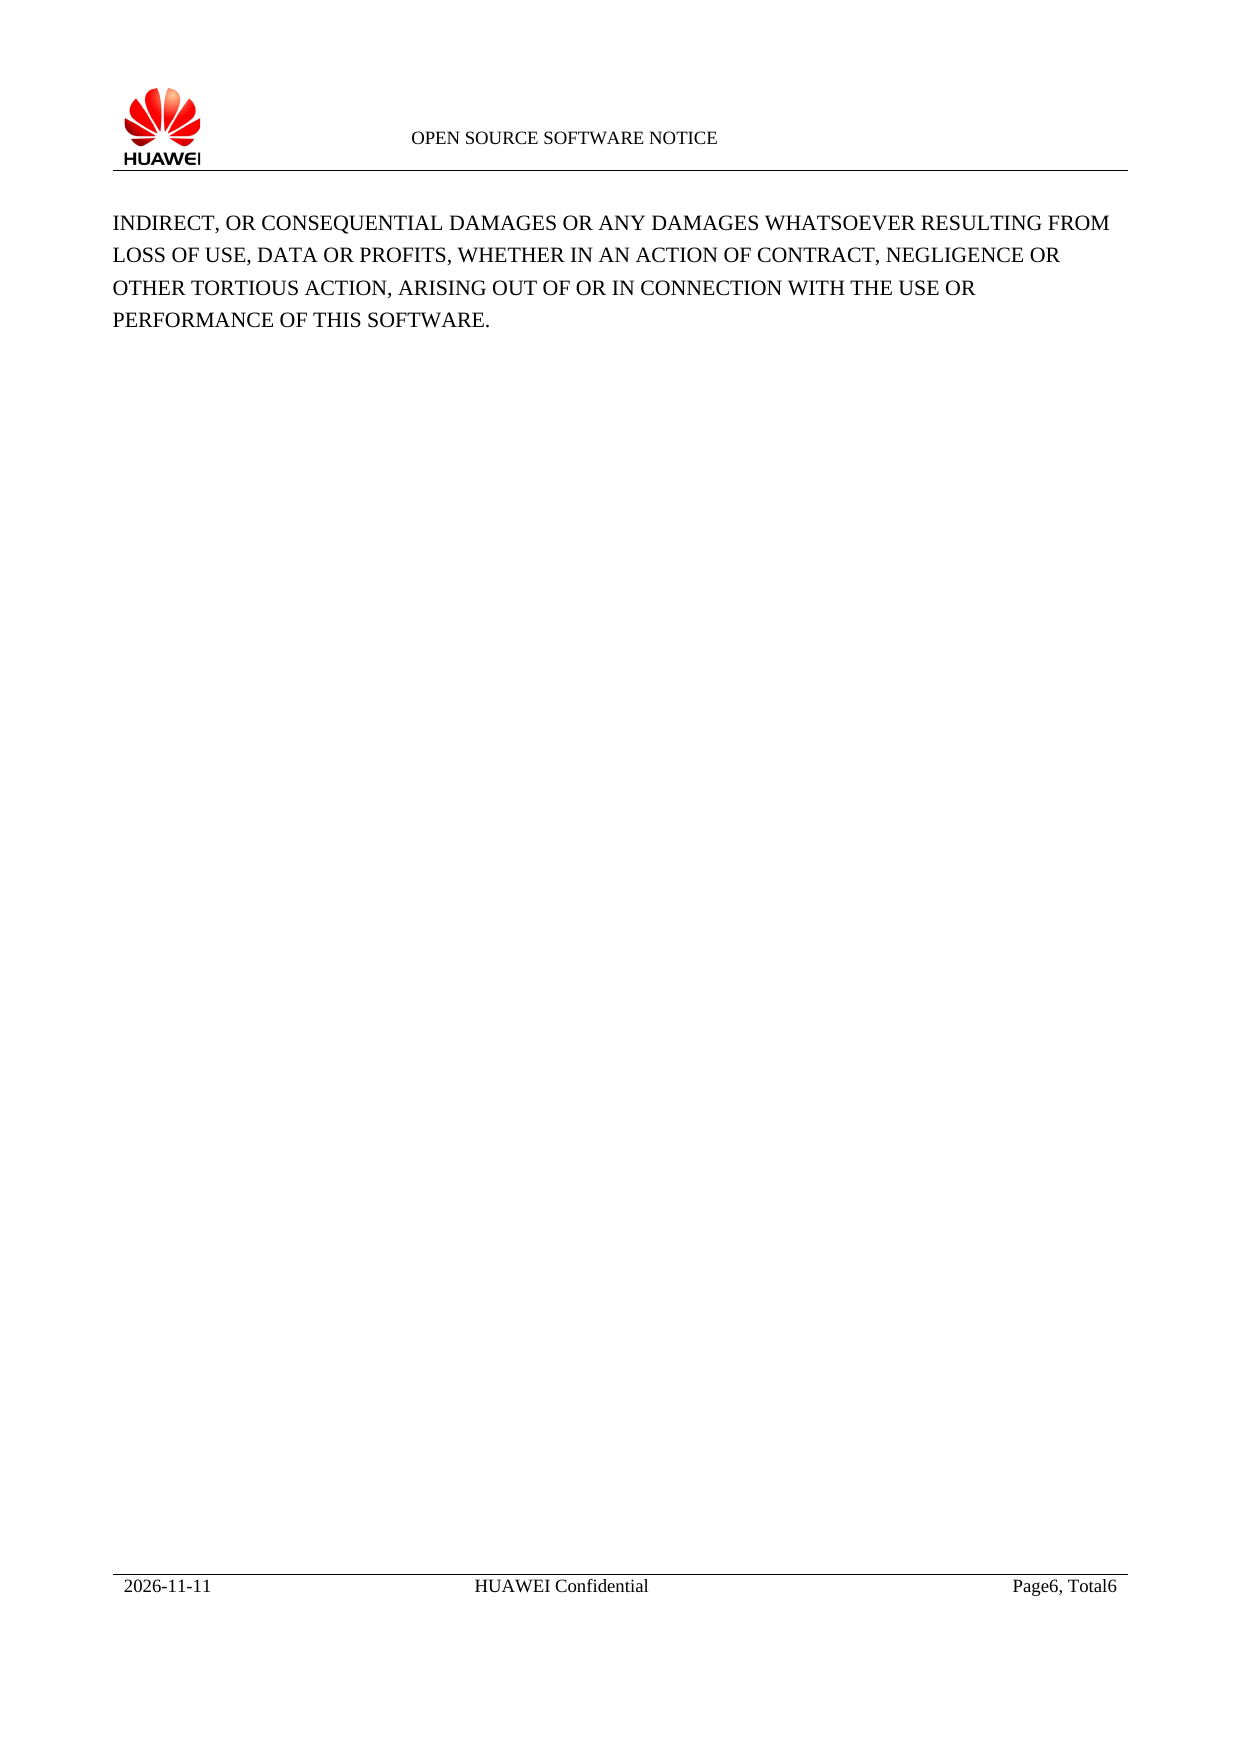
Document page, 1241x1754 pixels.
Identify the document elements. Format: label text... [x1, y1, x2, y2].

picture [124, 88, 201, 165]
